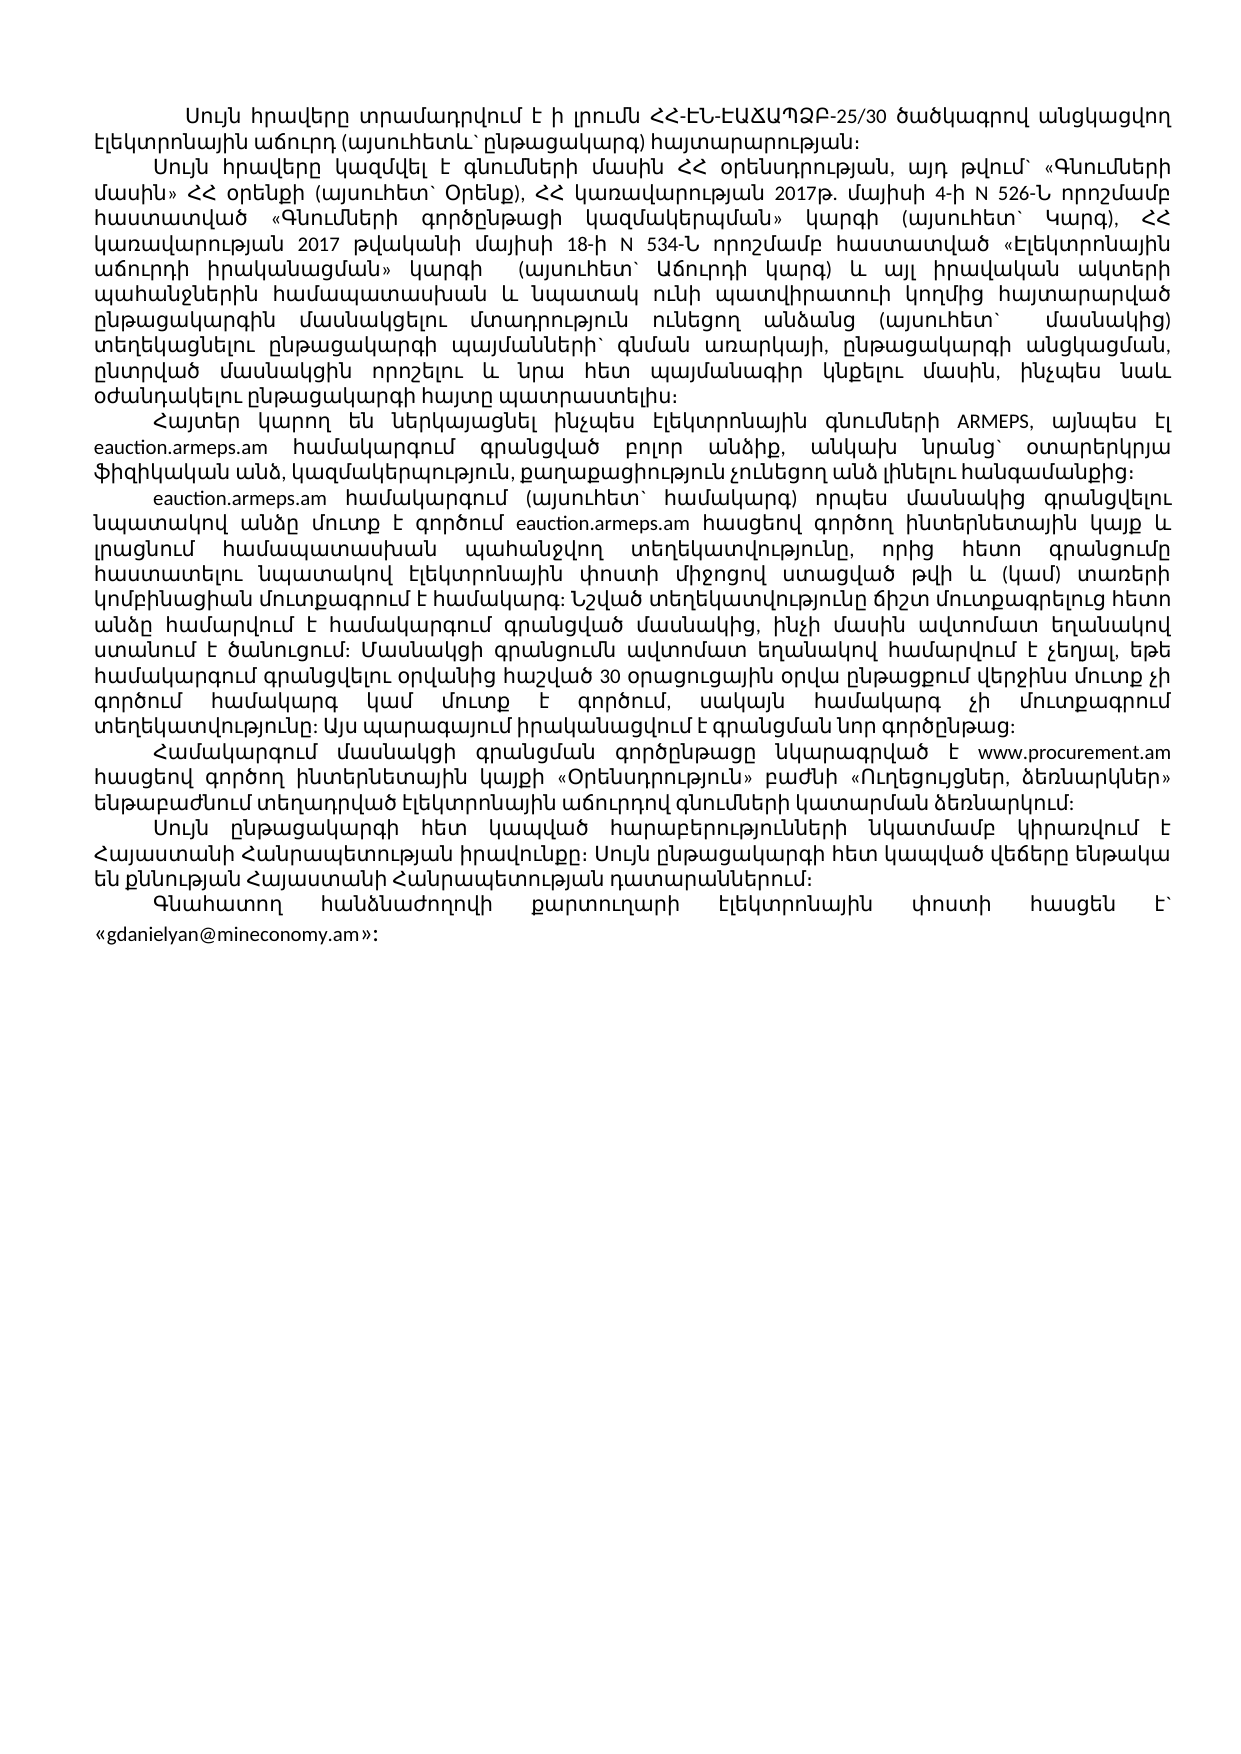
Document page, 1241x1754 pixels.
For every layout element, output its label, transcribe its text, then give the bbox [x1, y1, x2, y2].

text Հայտեր կարող են ներկայացնել ինչպես էլեկտրոնային գնումների ARMEPS, այնպես էլ eauction.armeps.am համակարգում գրանցված բոլոր անձիք, անկախ նրանց` օտարերկրյա ֆիզիկական անձ, կազմակերպություն, քաղաքացիություն չունեցող անձ լինելու հանգամանքից։ [94, 409, 1171, 485]
text Համակարգում մասնակցի գրանցման գործընթացը նկարագրված է www.procurement.am հասցեով գործող ինտերնետային կայքի «Օրենսդրություն» բաժնի «Ուղեցույցներ, ձեռնարկներ» ենթաբաժնում տեղադրված էլեկտրոնային աճուրդով գնումների կատարման ձեռնարկում: [94, 739, 1171, 815]
text Գնահատող հանձնաժողովի քարտուղարի էլեկտրոնային փոստի հասցեն է` «gdanielyan@mineconomy.am»: [94, 892, 1171, 948]
text Սույն հրավերը կազմվել է գնումների մասին ՀՀ օրենսդրության, այդ թվում` «Գնումների մասին» ՀՀ օրենքի (այսուհետ` Օրենք), ՀՀ կառավարության 2017թ. մայիսի 4-ի N 526-Ն որոշմամբ հաստատված «Գնումների գործընթացի կազմակերպման» կարգի (այսուհետ` Կարգ), ՀՀ կառավարության 2017 թվականի մայիսի 18-ի N 534-Ն որոշմամբ հաստատված «Էլեկտրոնային աճուրդի իրականացման» կարգի (այսուհետ` Աճուրդի կարգ) և այլ իրավական ակտերի պահանջներին համապատասխան և նպատակ ունի պատվիրատուի կողմից հայտարարված ընթացակարգին մասնակցելու մտադրություն ունեցող անձանց (այսուհետ` մասնակից) տեղեկացնելու ընթացակարգի պայմանների` գնման առարկայի, ընթացակարգի անցկացման, ընտրված մասնակցին որոշելու և նրա հետ պայմանագիր կնքելու մասին, ինչպես նաև օժանդակելու ընթացակարգի հայտը պատրաստելիս։ [94, 154, 1171, 409]
text Սույն հրավերը տրամադրվում է ի լրումն ՀՀ-ԷՆ-ԷԱՃԱՊՁԲ-25/30 ծածկագրով անցկացվող էլեկտրոնային աճուրդ (այսուհետև` ընթացակարգ) հայտարարության։ [94, 104, 1171, 154]
text Սույն ընթացակարգի հետ կապված հարաբերությունների նկատմամբ կիրառվում է Հայաստանի Հանրապետության իրավունքը։ Սույն ընթացակարգի հետ կապված վեճերը ենթակա են քննության Հայաստանի Հանրապետության դատարաններում։ [94, 815, 1171, 892]
text eauction.armeps.am համակարգում (այսուհետ` համակարգ) որպես մասնակից գրանցվելու նպատակով անձը մուտք է գործում eauction.armeps.am հասցեով գործող ինտերնետային կայք և լրացնում համապատասխան պահանջվող տեղեկատվությունը, որից հետո գրանցումը հաստատելու նպատակով էլեկտրոնային փոստի միջոցով ստացված թվի և (կամ) տառերի կոմբինացիան մուտքագրում է համակարգ: Նշված տեղեկատվությունը ճիշտ մուտքագրելուց հետո անձը համարվում է համակարգում գրանցված մասնակից, ինչի մասին ավտոմատ եղանակով ստանում է ծանուցում: Մասնակցի գրանցումն ավտոմատ եղանակով համարվում է չեղյալ, եթե համակարգում գրանցվելու օրվանից հաշված 30 օրացուցային օրվա ընթացքում վերջինս մուտք չի գործում համակարգ կամ մուտք է գործում, սակայն համակարգ չի մուտքագրում տեղեկատվությունը: Այս պարագայում իրականացվում է գրանցման նոր գործընթաց: [94, 485, 1171, 739]
